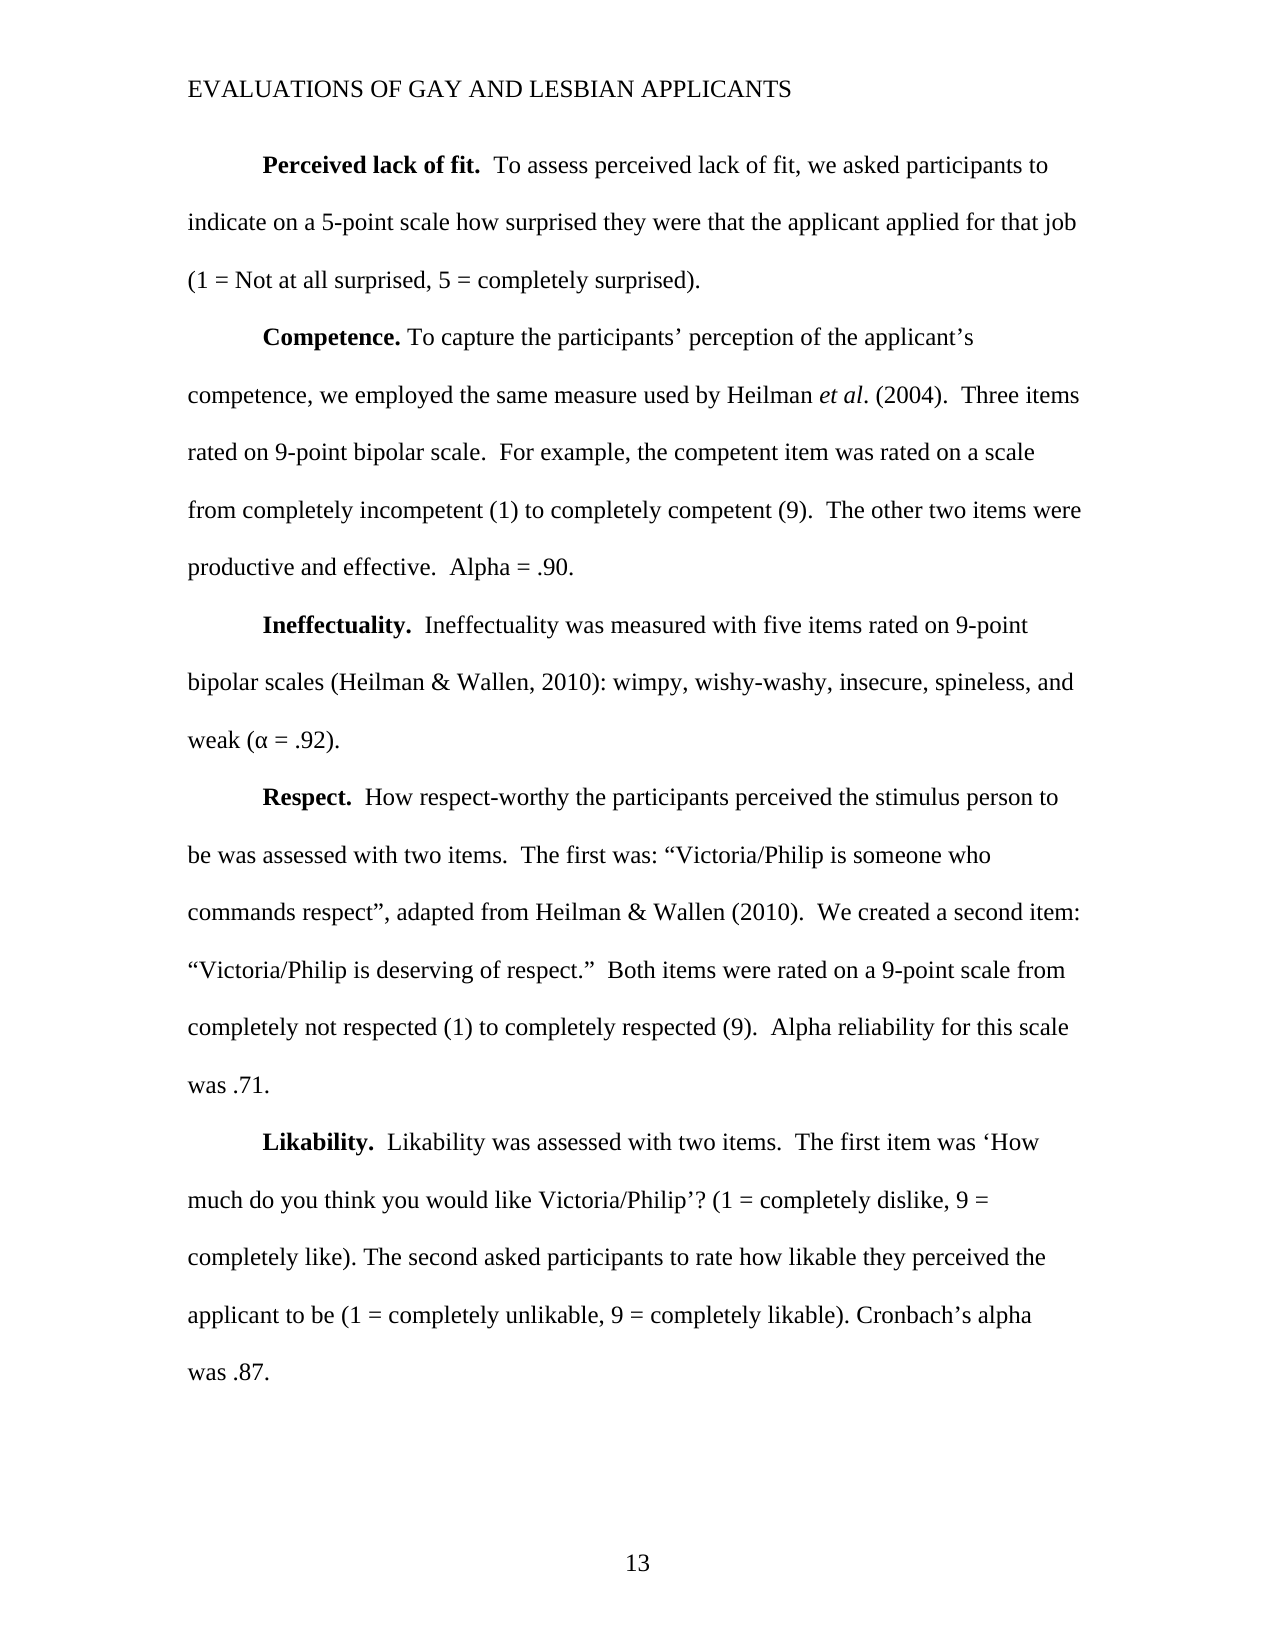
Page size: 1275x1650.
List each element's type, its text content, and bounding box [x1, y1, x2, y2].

text Perceived lack of fit. To assess perceived lack of fit, we asked participants to indicate on a 5-point scale how surprised they were that the applicant applied for that job (1 = Not at all surprised, 5 = completely surprised). [187, 150, 1087, 294]
text Ineffectuality. Ineffectuality was measured with five items rated on 9-point bipolar scales (Heilman & Wallen, 2010): wimpy, wishy-washy, insecure, spineless, and weak (α = .92). [187, 610, 1087, 754]
text Competence. To capture the participants’ perception of the applicant’s competence, we employed the same measure used by Heilman et al. (2004). Three items rated on 9-point bipolar scale. For example, the competent item was rated on a scale from completely incompetent (1) to completely competent (9). The other two items were productive and effective. Alpha = .90. [187, 322, 1087, 581]
text Likability. Likability was assessed with two items. The first item was ‘How much do you think you would like Victoria/Philip’? (1 = completely dislike, 9 = completely like). The second asked participants to rate how likable they perceived the applicant to be (1 = completely unlikable, 9 = completely likable). Cronbach’s alpha was .87. [187, 1127, 1087, 1386]
text Respect. How respect-worthy the participants perceived the stimulus person to be was assessed with two items. The first was: “Victoria/Philip is someone who commands respect”, adapted from Heilman & Wallen (2010). We created a second item: “Victoria/Philip is deserving of respect.” Both items were rated on a 9-point scale from completely not respected (1) to completely respected (9). Alpha reliability for this scale was .71. [187, 782, 1087, 1099]
